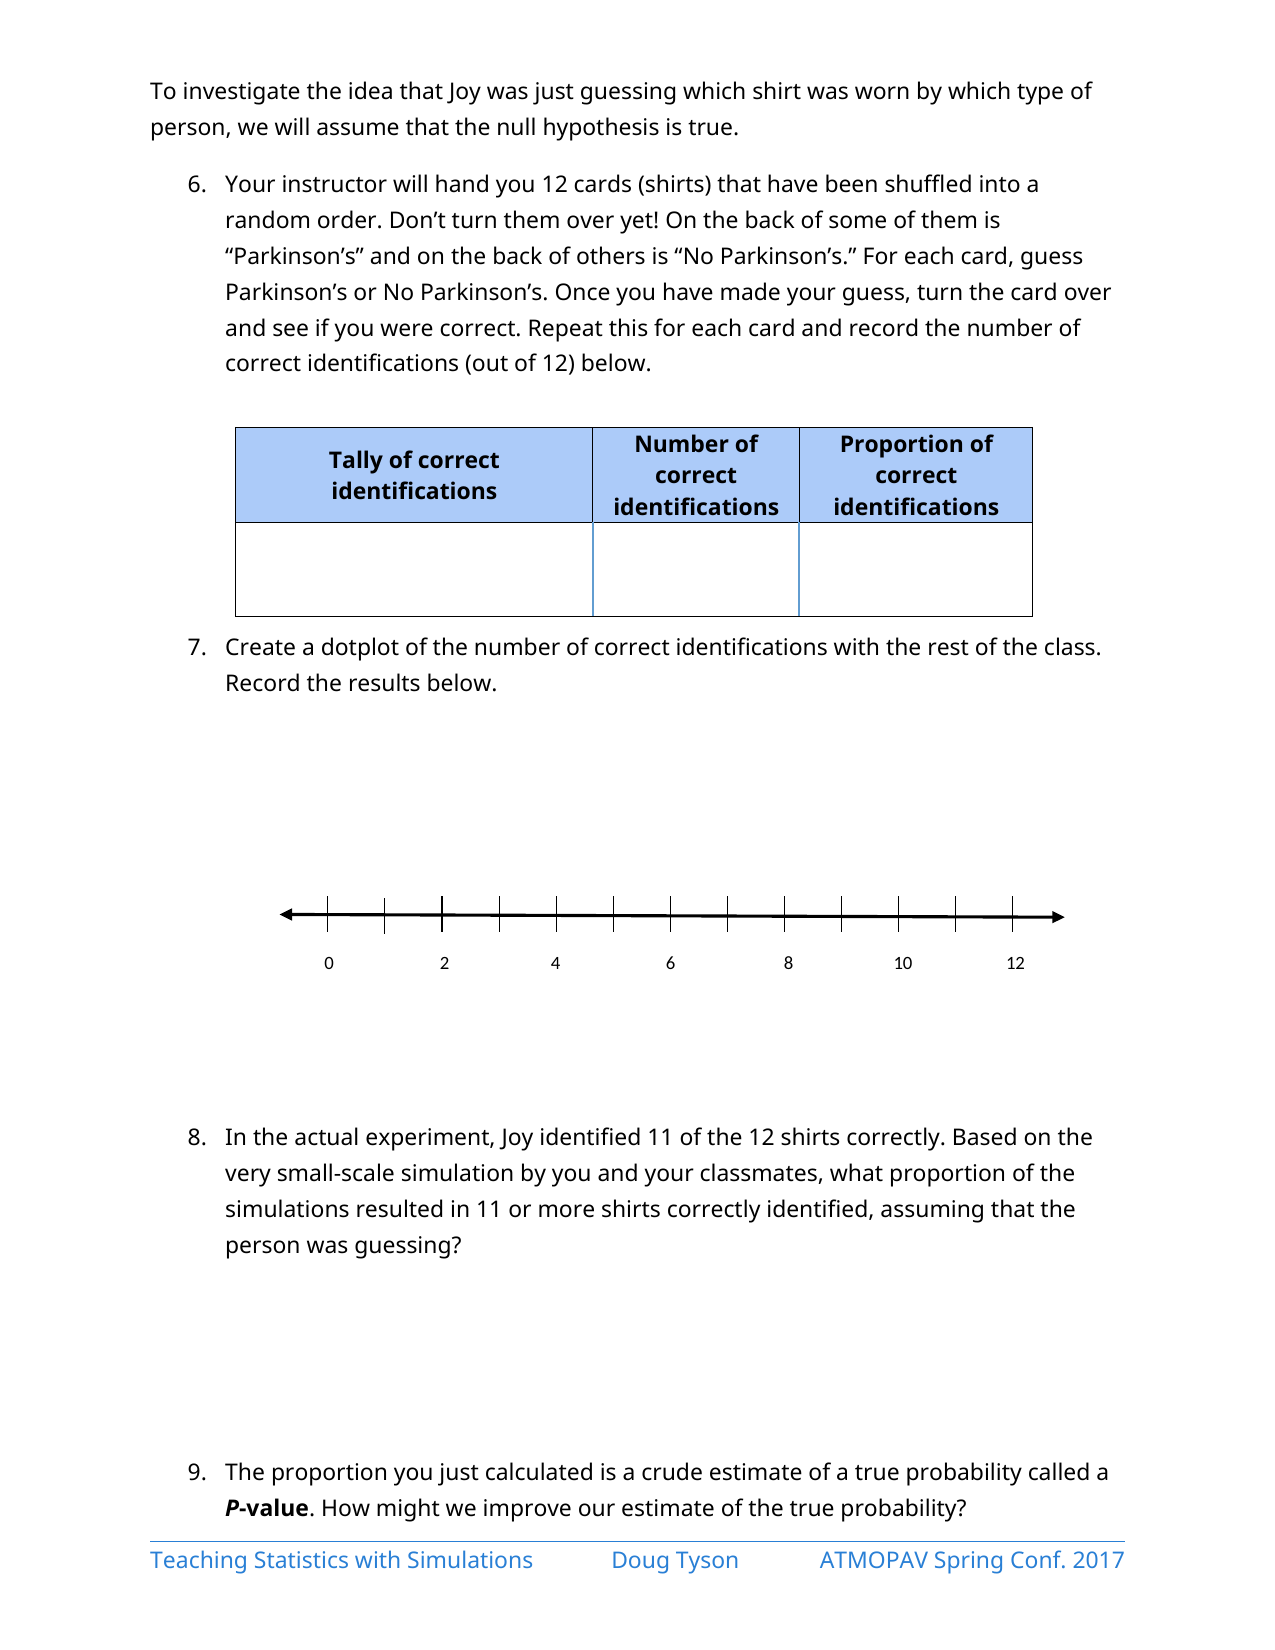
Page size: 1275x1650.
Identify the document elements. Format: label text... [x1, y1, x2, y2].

list The proportion you just calculated is a crude estimate of a true probability called a P-value. How might we improve our estimate of the true probability? [187, 1456, 1125, 1523]
table_header Tally of correct identifications [236, 428, 592, 522]
list Your instructor will hand you 12 cards (shirts) that have been shuffled into a random order. Don’t turn them over yet! On the back of some of them is “Parkinson’s” and on the back of others is “No Parkinson’s.” For each card, guess Parkinson’s or No Parkinson’s. Once you have made your guess, turn the card over and see if you were correct. Repeat this for each card and record the number of correct identifications (out of 12) below. [187, 168, 1125, 379]
table_cell [800, 523, 1032, 616]
list In the actual experiment, Joy identified 11 of the 12 shirts correctly. Based on the very small-scale simulation by you and your classmates, what proportion of the simulations resulted in 11 or more shirts correctly identified, assuming that the person was guessing? [187, 1121, 1125, 1260]
list Create a dotplot of the number of correct identifications with the rest of the class. Record the results below. [187, 631, 1125, 698]
table_cell [236, 523, 592, 616]
table_cell [594, 523, 798, 616]
table_header Number of correct identifications [593, 428, 799, 522]
text To investigate the idea that Joy was just guessing which shirt was worn by which type of person, we will assume that the null hypothesis is true. [150, 75, 1125, 142]
table_header Proportion of correct identifications [800, 428, 1032, 522]
